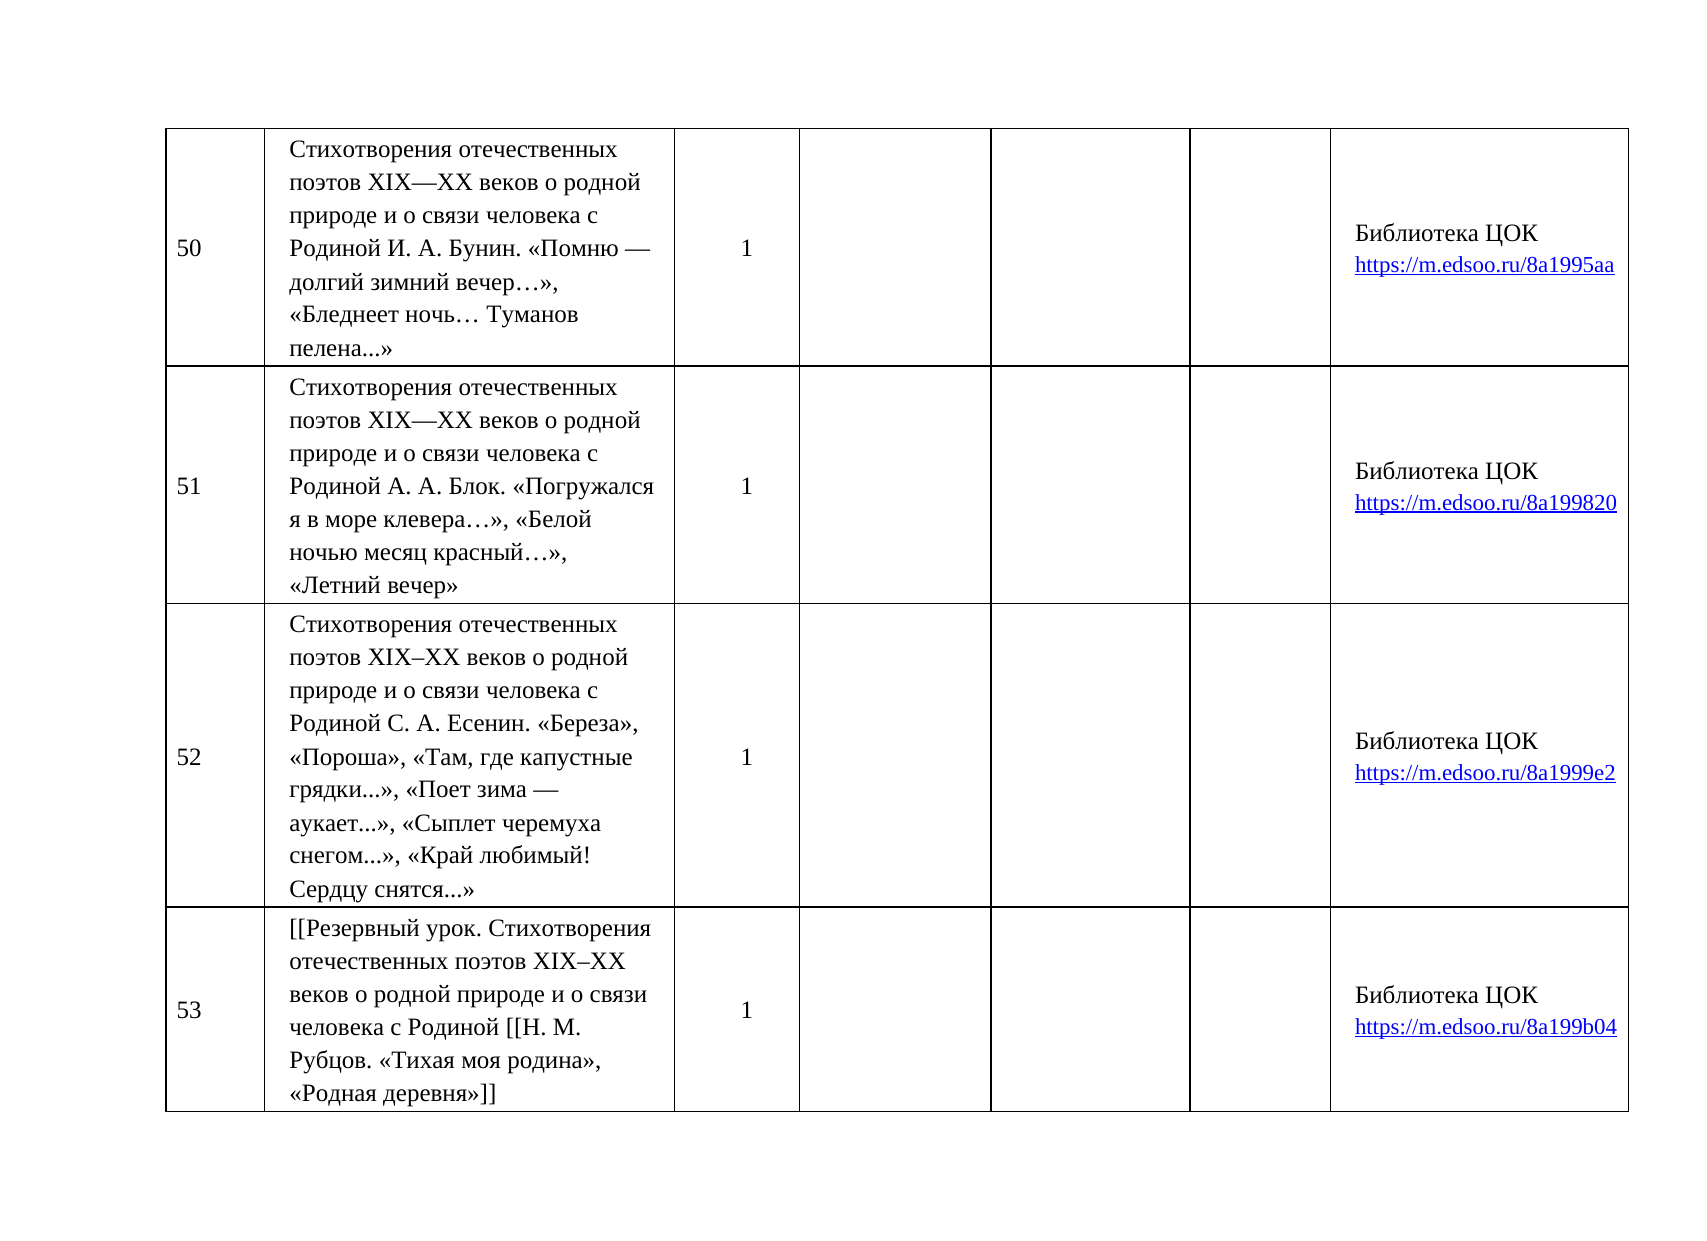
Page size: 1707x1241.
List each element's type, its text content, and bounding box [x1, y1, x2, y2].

table_cell 1 [675, 129, 799, 365]
table_cell [1191, 367, 1330, 603]
table_cell [1191, 908, 1330, 1111]
table_cell Библиотека ЦОК https://m.edsoo.ru/8a1995aa [1331, 129, 1628, 365]
table_cell Библиотека ЦОК https://m.edsoo.ru/8a1999e2 [1331, 604, 1628, 906]
table_cell [1191, 129, 1330, 365]
table_cell Стихотворения отечественных поэтов XIX–ХХ веков о родной природе и о связи человека с Родиной С. А. Есенин. «Береза», «Пороша», «Там, где капустные грядки...», «Поет зима — аукает...», «Сыплет черемуха снегом...», «Край любимый! Сердцу снятся...» [265, 604, 674, 906]
table_cell [1191, 604, 1330, 906]
table_cell 1 [675, 367, 799, 603]
table_cell 50 [167, 129, 264, 365]
table_cell [992, 129, 1189, 365]
table_cell 1 [675, 604, 799, 906]
table_cell [992, 604, 1189, 906]
table_cell [800, 604, 990, 906]
table_cell [992, 908, 1189, 1111]
table_cell [800, 367, 990, 603]
table_cell 1 [675, 908, 799, 1111]
table_cell 52 [167, 604, 264, 906]
table_cell 51 [167, 367, 264, 603]
table_cell [800, 129, 990, 365]
table_cell 53 [167, 908, 264, 1111]
table_cell [992, 367, 1189, 603]
table_cell [[Резервный урок. Стихотворения отечественных поэтов XIX–ХХ веков о родной природе и о связи человека с Родиной [[Н. М. Рубцов. «Тихая моя родина», «Родная деревня»]] [265, 908, 674, 1111]
table_cell Библиотека ЦОК https://m.edsoo.ru/8a199b04 [1331, 908, 1628, 1111]
table_cell Библиотека ЦОК https://m.edsoo.ru/8a199820 [1331, 367, 1628, 603]
table_cell Стихотворения отечественных поэтов XIX—ХХ веков о родной природе и о связи человека с Родиной И. А. Бунин. «Помню — долгий зимний вечер…», «Бледнеет ночь… Туманов пелена...» [265, 129, 674, 365]
table_cell [800, 908, 990, 1111]
table_cell Стихотворения отечественных поэтов XIX—ХХ веков о родной природе и о связи человека с Родиной А. А. Блок. «Погружался я в море клевера…», «Белой ночью месяц красный…», «Летний вечер» [265, 367, 674, 603]
